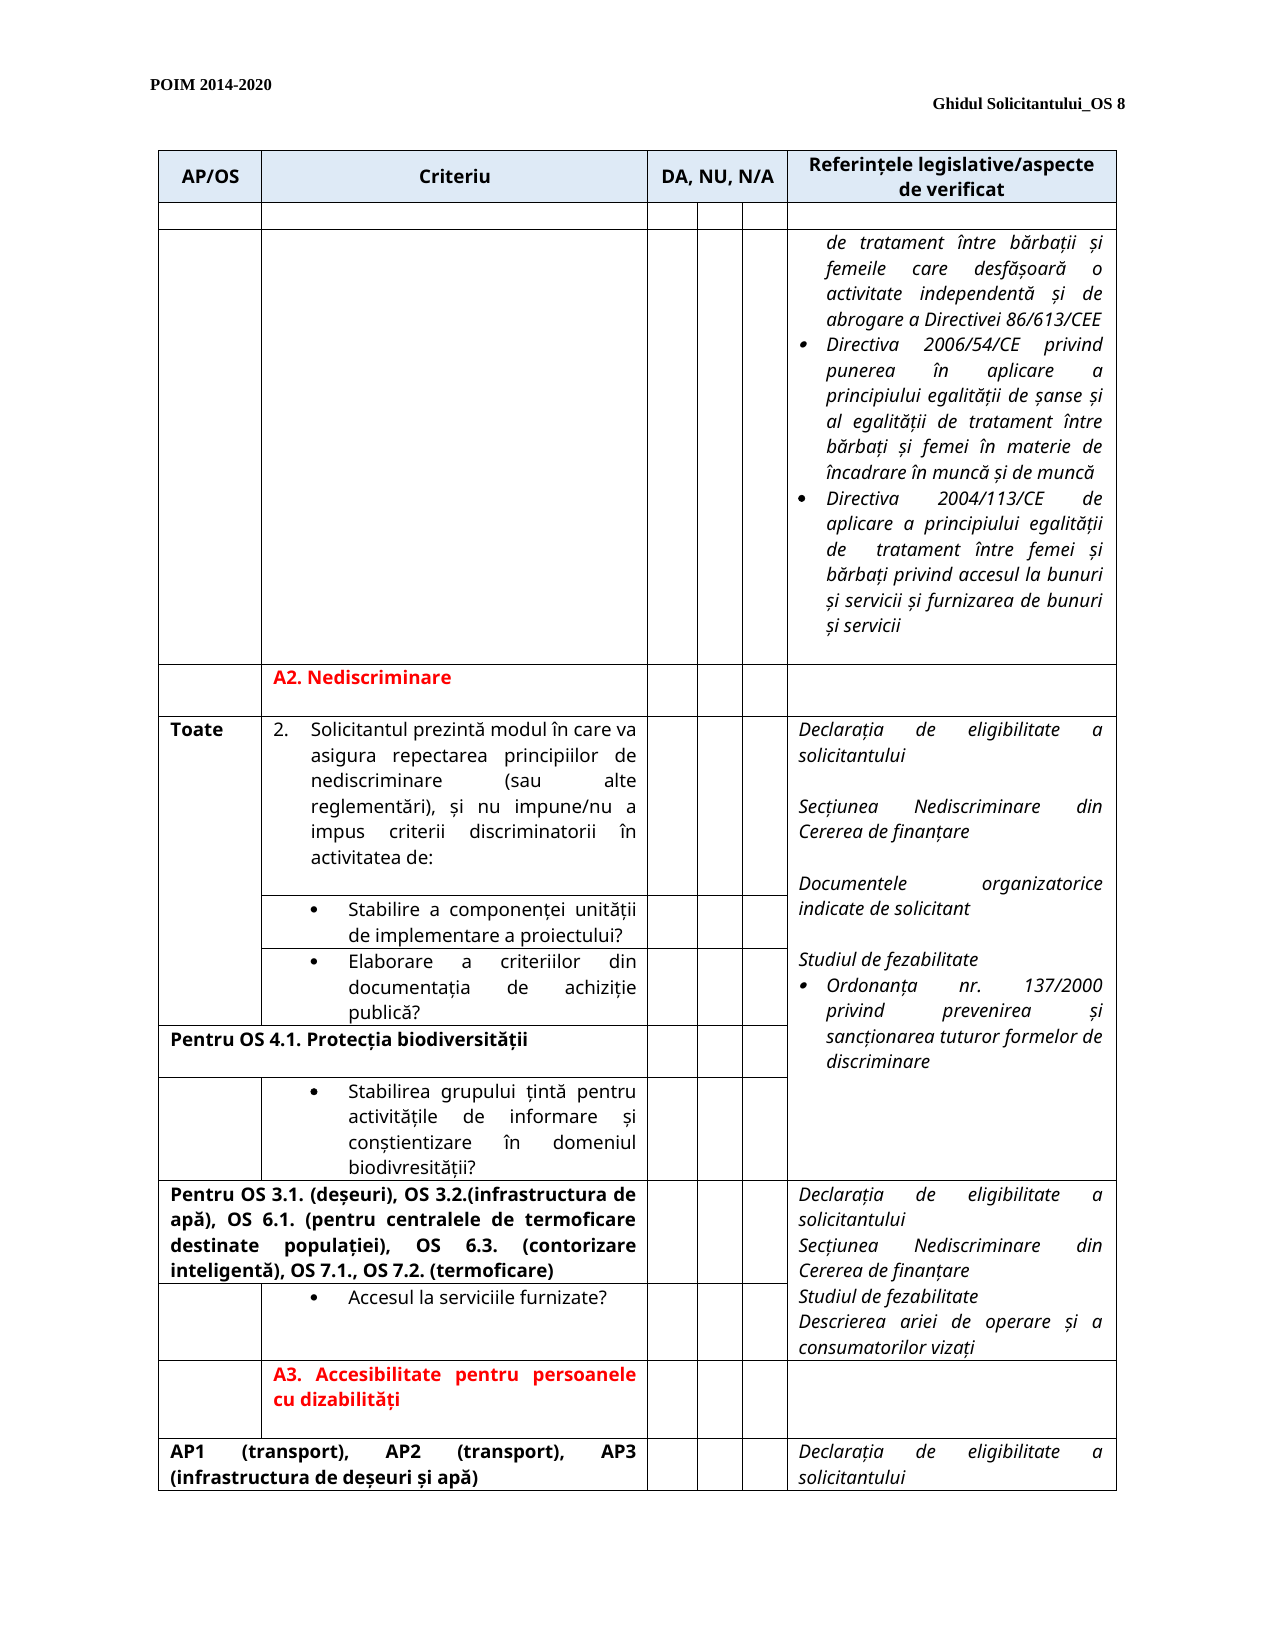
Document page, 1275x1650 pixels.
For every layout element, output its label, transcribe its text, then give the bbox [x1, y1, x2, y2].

table_cell [159, 665, 261, 716]
table_cell A3. Accesibilitate pentru persoanele cu dizabilități [262, 1361, 647, 1437]
table_cell [743, 203, 787, 229]
table_cell [743, 717, 787, 895]
table_cell Declarația de eligibilitate a solicitantului Secțiunea Nediscriminare din Cererea de finanțare Documentele organizatorice indicate de solicitant Studiul de fezabilitate Ordonanţa nr. 137/2000 privind prevenirea şi sancţionarea tuturor formelor de discriminare [788, 717, 1116, 1180]
table_header DA, NU, N/A [648, 151, 787, 202]
table_cell [698, 949, 742, 1025]
table_cell [698, 1078, 742, 1180]
table_cell Elaborare a criteriilor din documentația de achiziție publică? [262, 949, 647, 1025]
table_cell [648, 949, 697, 1025]
table_cell [743, 1078, 787, 1180]
table_cell Accesul la serviciile furnizate? [262, 1284, 647, 1360]
table_cell [648, 1361, 697, 1437]
table_cell [648, 203, 697, 229]
table_cell [743, 1361, 787, 1437]
table_cell [743, 665, 787, 716]
table_cell [159, 1361, 261, 1437]
table_cell A2. Nediscriminare [262, 665, 647, 716]
table_cell [648, 1439, 697, 1489]
table_cell [159, 203, 261, 229]
table_cell Declarația de eligibilitate a solicitantului Secțiunea Nediscriminare din Cererea de finanțare Studiul de fezabilitate Descrierea ariei de operare și a consumatorilor vizați [788, 1181, 1116, 1360]
table_cell Toate [159, 717, 261, 1025]
table_cell [698, 230, 742, 663]
table_cell [648, 1181, 697, 1283]
table_cell [743, 896, 787, 947]
table_cell Stabilire a componenței unității de implementare a proiectului? [262, 896, 647, 947]
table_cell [788, 1439, 1116, 1489]
table_cell [698, 1284, 742, 1360]
table_cell [698, 1361, 742, 1437]
table_cell [698, 1181, 742, 1283]
table_cell Stabilirea grupului țintă pentru activitățile de informare și conștientizare în domeniul biodivresității? [262, 1078, 647, 1180]
table_cell [648, 717, 697, 895]
table_cell [788, 1361, 1116, 1437]
table_cell [788, 203, 1116, 229]
table_cell [743, 1181, 787, 1283]
table_cell [648, 230, 697, 663]
table_cell [159, 1078, 261, 1180]
table_cell [648, 896, 697, 947]
table_cell [698, 203, 742, 229]
table_cell [743, 1026, 787, 1077]
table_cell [262, 230, 647, 663]
table_cell [698, 1439, 742, 1489]
table_cell [159, 1284, 261, 1360]
table_header Criteriu [262, 151, 647, 202]
table_cell [788, 665, 1116, 716]
table_cell [698, 1026, 742, 1077]
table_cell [159, 1439, 647, 1489]
table_header Referințele legislative/aspecte de verificat [788, 151, 1116, 202]
table_cell [648, 1026, 697, 1077]
table_cell [743, 1439, 787, 1489]
table_cell [698, 665, 742, 716]
table_cell [698, 896, 742, 947]
table_cell [743, 949, 787, 1025]
table_cell [159, 230, 261, 663]
table_cell [262, 203, 647, 229]
table_cell [698, 717, 742, 895]
table_cell Pentru OS 4.1. Protecția biodiversității [159, 1026, 647, 1077]
table_cell Solicitantul prezintă modul în care va asigura repectarea principiilor de nediscriminare (sau alte reglementări), și nu impune/nu a impus criterii discriminatorii în activitatea de: [262, 717, 647, 895]
table_cell [743, 1284, 787, 1360]
table_cell [743, 230, 787, 663]
table_cell [648, 665, 697, 716]
table_header AP/OS [159, 151, 261, 202]
table_cell [648, 1078, 697, 1180]
table_cell Pentru OS 3.1. (deșeuri), OS 3.2.(infrastructura de apă), OS 6.1. (pentru centralele de termoficare destinate populației), OS 6.3. (contorizare inteligentă), OS 7.1., OS 7.2. (termoficare) [159, 1181, 647, 1283]
table_cell [648, 1284, 697, 1360]
